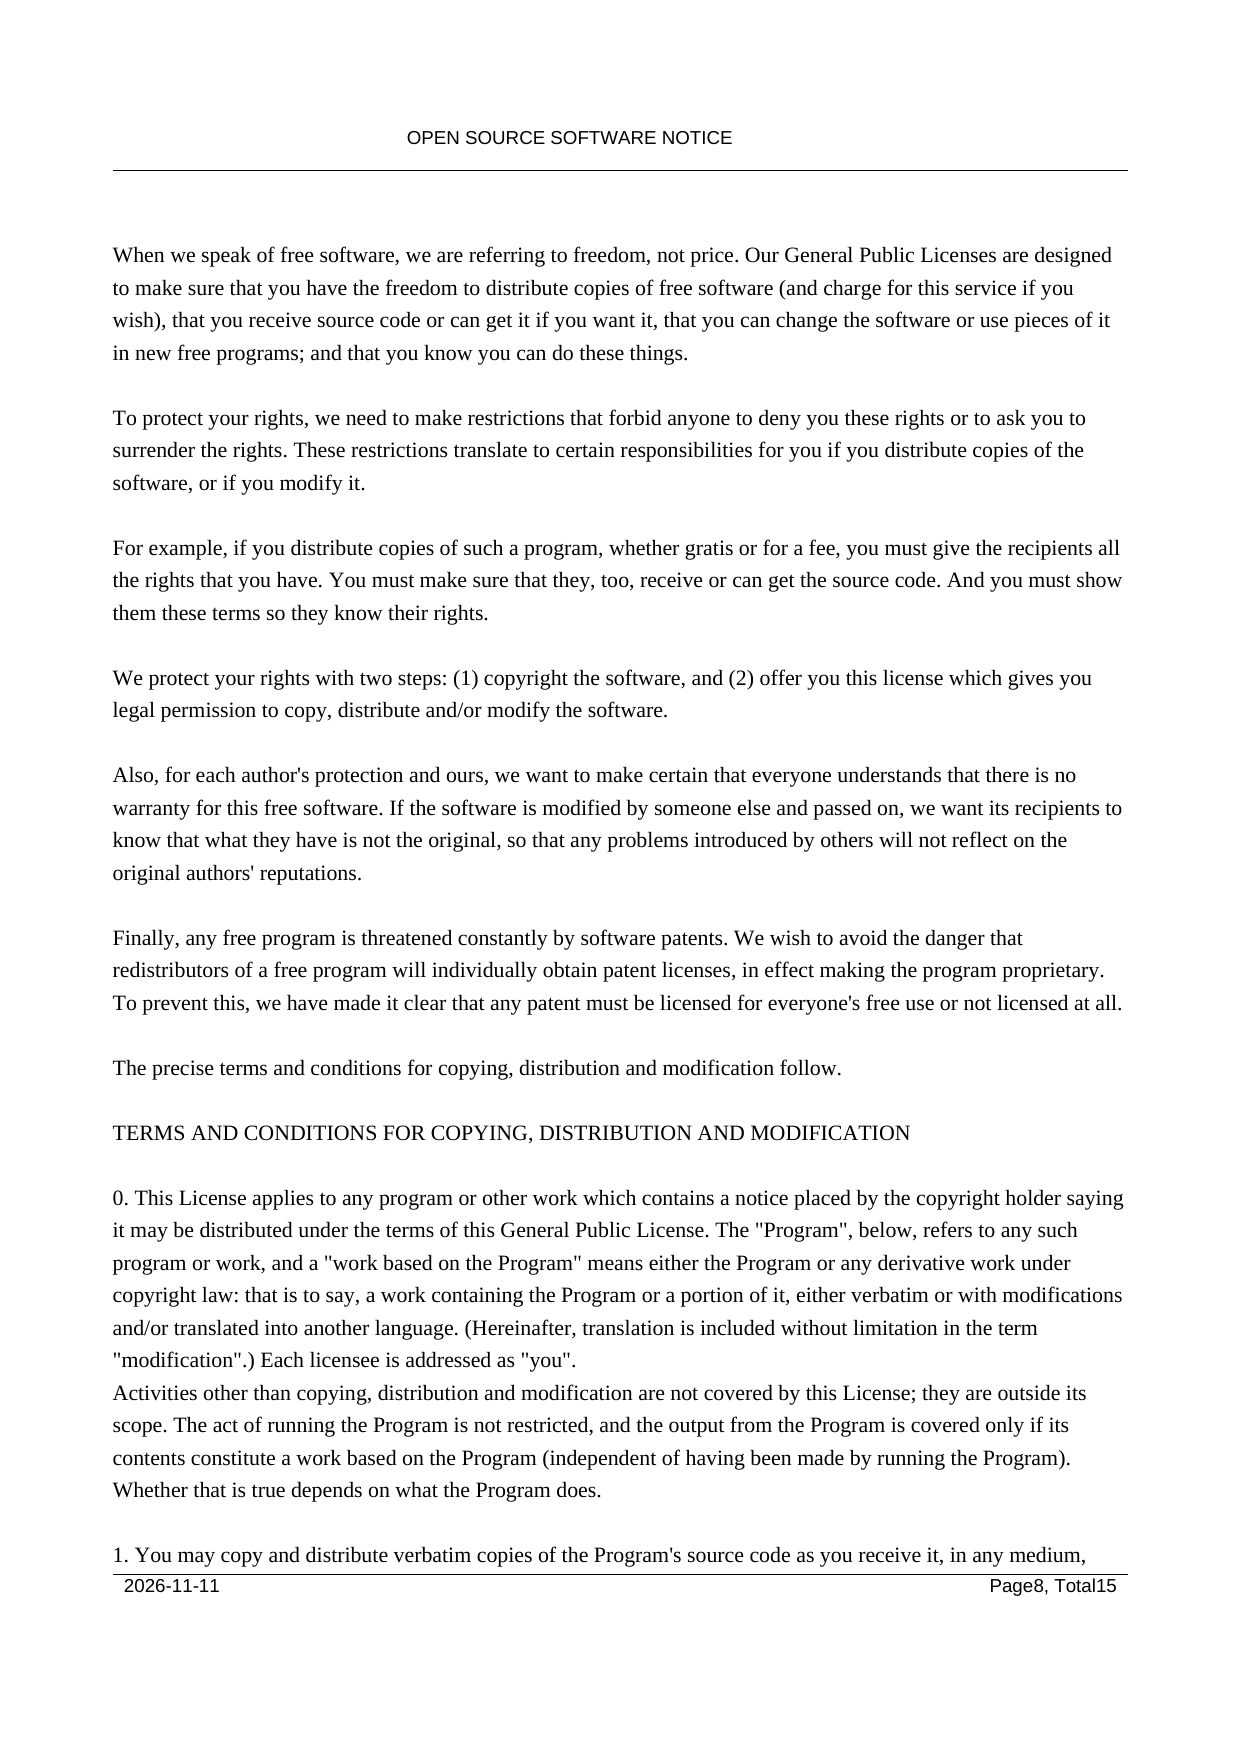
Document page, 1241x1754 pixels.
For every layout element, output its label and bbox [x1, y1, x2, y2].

text [112, 206, 1128, 1571]
